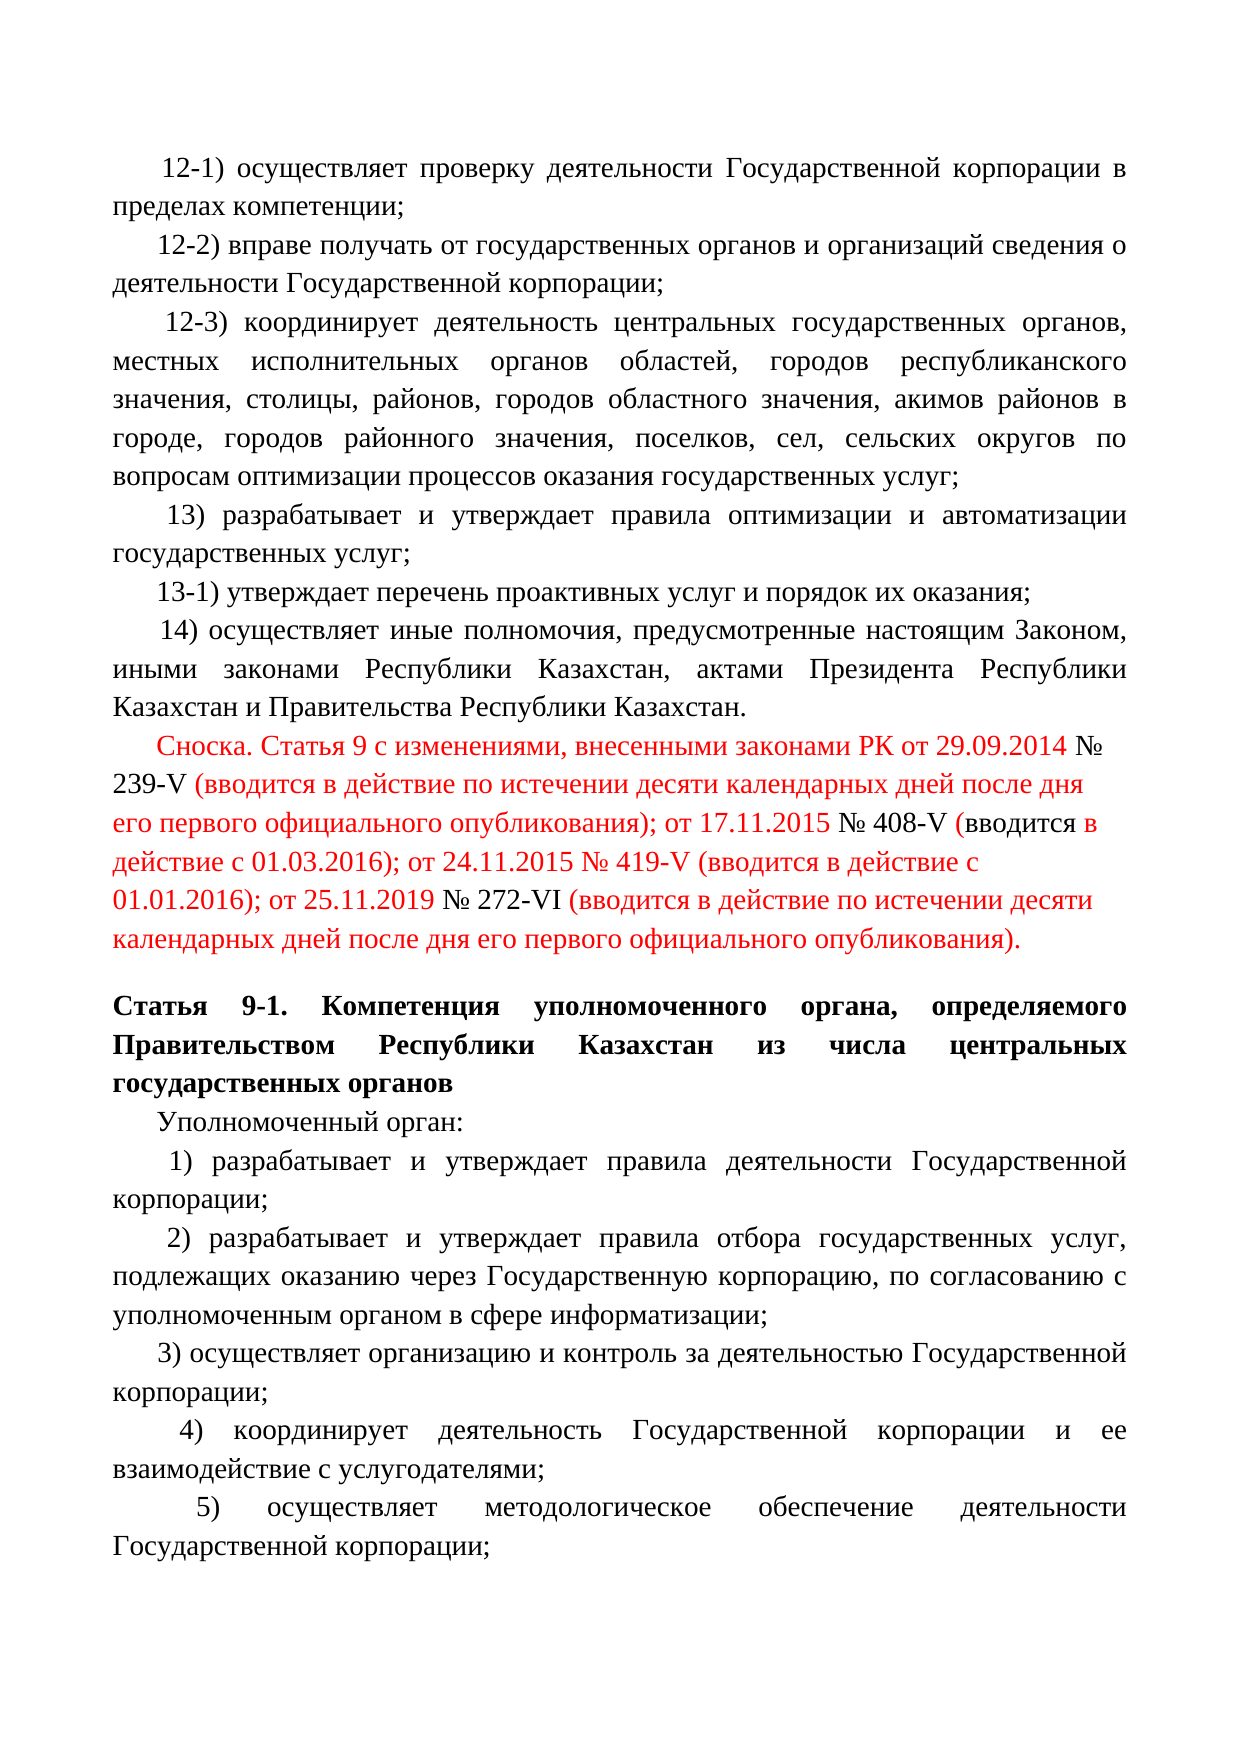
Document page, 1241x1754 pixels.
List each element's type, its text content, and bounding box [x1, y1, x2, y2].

text 5) осуществляет методологическое обеспечение деятельности Государственной корпорации; [112, 1489, 1128, 1562]
text 1) разрабатывает и утверждает правила деятельности Государственной корпорации; [112, 1143, 1128, 1215]
text Уполномоченный орган: [112, 1104, 1128, 1138]
text Статья 9-1. Компетенция уполномоченного органа, определяемого Правительством Республики Казахстан из числа центральных государственных органов [112, 988, 1128, 1099]
text Сноска. Статья 9 с изменениями, внесенными законами РК от 29.09.2014 № 239-V (вводится в действие по истечении десяти календарных дней после дня его первого официального опубликования); от 17.11.2015 № 408-V (вводится в действие с 01.03.2016); от 24.11.2015 № 419-V (вводится в действие с 01.01.2016); от 25.11.2019 № 272-VI (вводится в действие по истечении десяти календарных дней после дня его первого официального опубликования). [112, 728, 1128, 984]
text 14) осуществляет иные полномочия, предусмотренные настоящим Законом, иными законами Республики Казахстан, актами Президента Республики Казахстан и Правительства Республики Казахстан. [112, 612, 1128, 723]
text 2) разрабатывает и утверждает правила отбора государственных услуг, подлежащих оказанию через Государственную корпорацию, по согласованию с уполномоченным органом в сфере информатизации; [112, 1220, 1128, 1330]
text 12-3) координирует деятельность центральных государственных органов, местных исполнительных органов областей, городов республиканского значения, столицы, районов, городов областного значения, акимов районов в городе, городов районного значения, поселков, сел, сельских округов по вопросам оптимизации процессов оказания государственных услуг; [112, 304, 1128, 492]
text 4) координирует деятельность Государственной корпорации и ее взаимодействие с услугодателями; [112, 1412, 1128, 1484]
text 12-2) вправе получать от государственных органов и организаций сведения о деятельности Государственной корпорации; [112, 227, 1128, 299]
text 12-1) осуществляет проверку деятельности Государственной корпорации в пределах компетенции; [112, 150, 1128, 222]
text 3) осуществляет организацию и контроль за деятельностью Государственной корпорации; [112, 1335, 1128, 1407]
text 13) разрабатывает и утверждает правила оптимизации и автоматизации государственных услуг; [112, 497, 1128, 569]
text 13-1) утверждает перечень проактивных услуг и порядок их оказания; [112, 574, 1128, 607]
